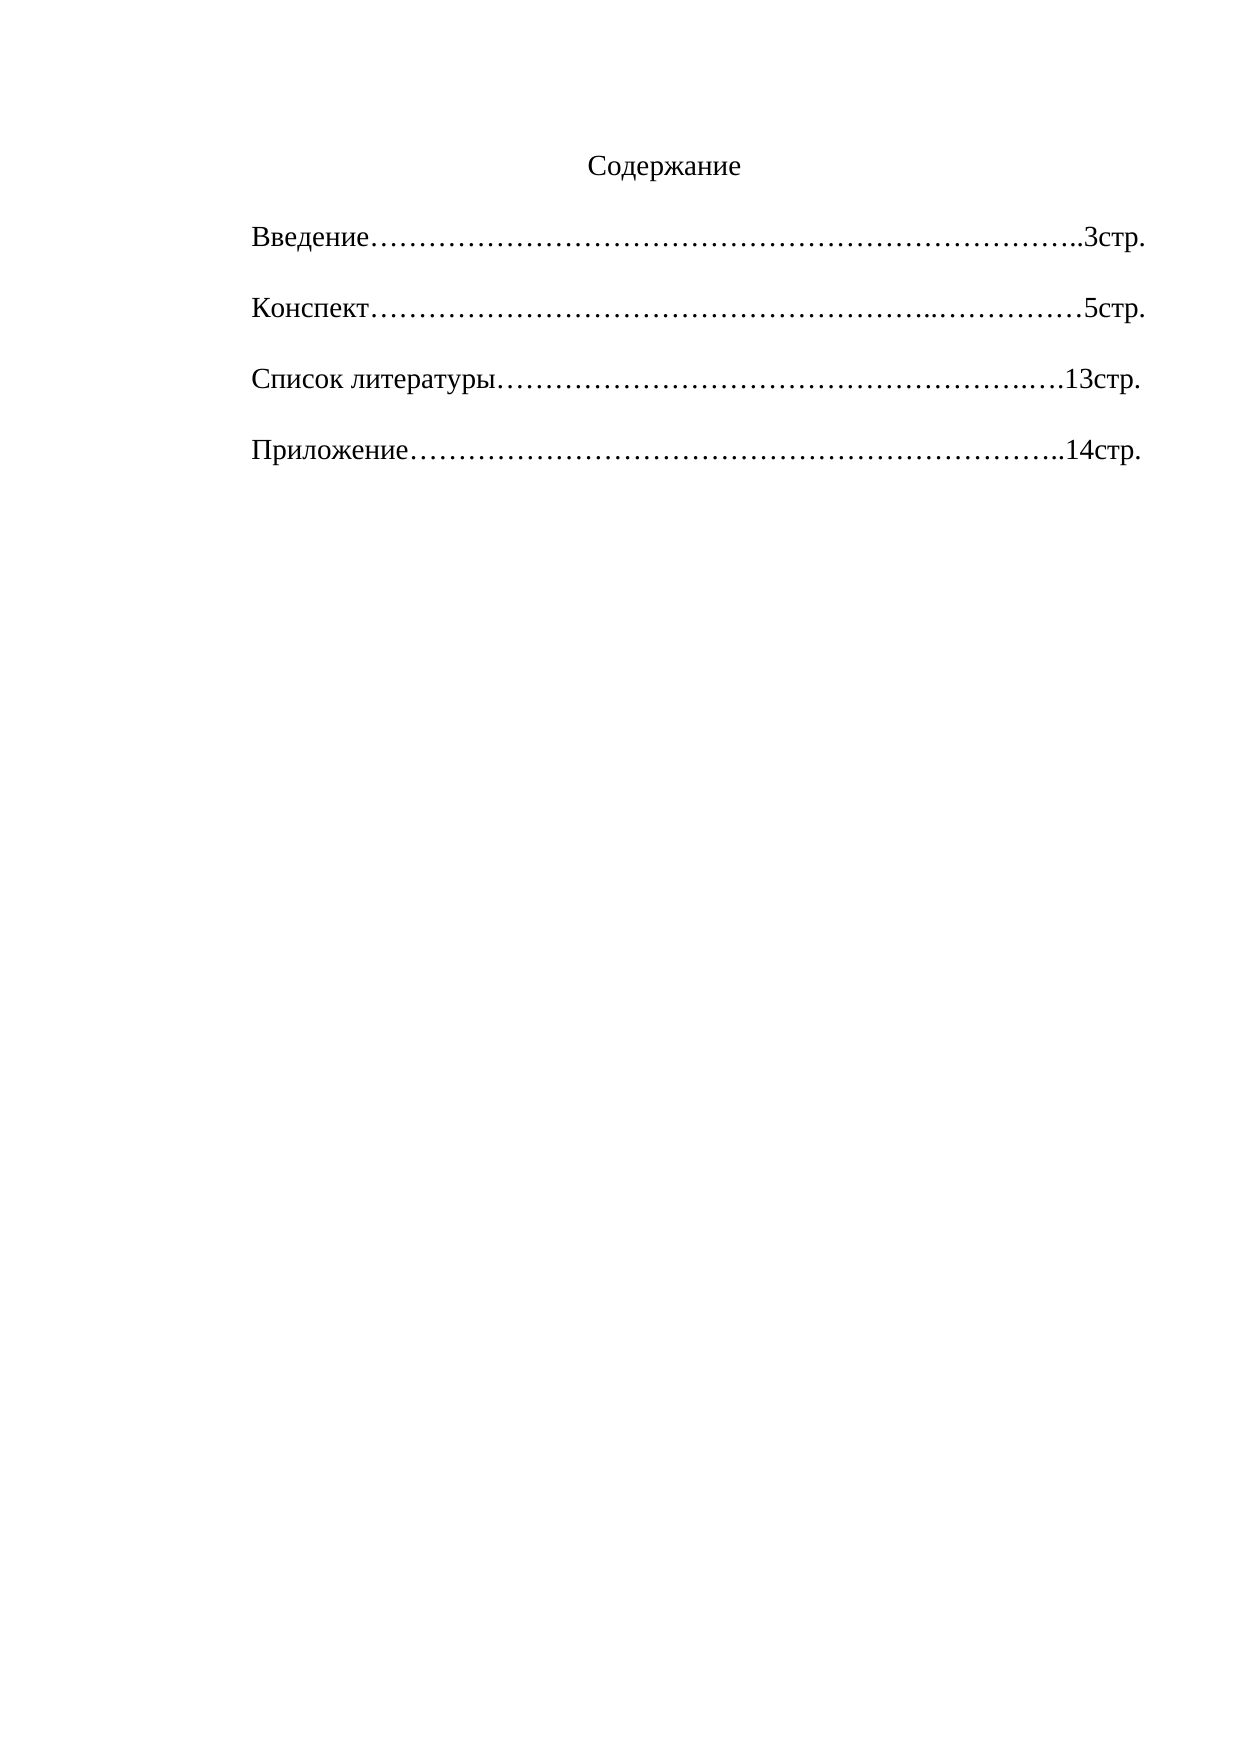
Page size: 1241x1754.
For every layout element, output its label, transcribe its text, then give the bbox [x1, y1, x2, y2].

text Введение………………………………………………………………..3стр. [177, 219, 1152, 252]
text Список литературы……………………………………………….….13стр. [177, 361, 1152, 395]
text Конспект…………………………………………………..……………5стр. [177, 290, 1152, 323]
text Содержание [177, 148, 1152, 181]
text Приложение…………………………………………………………..14стр. [177, 432, 1152, 466]
